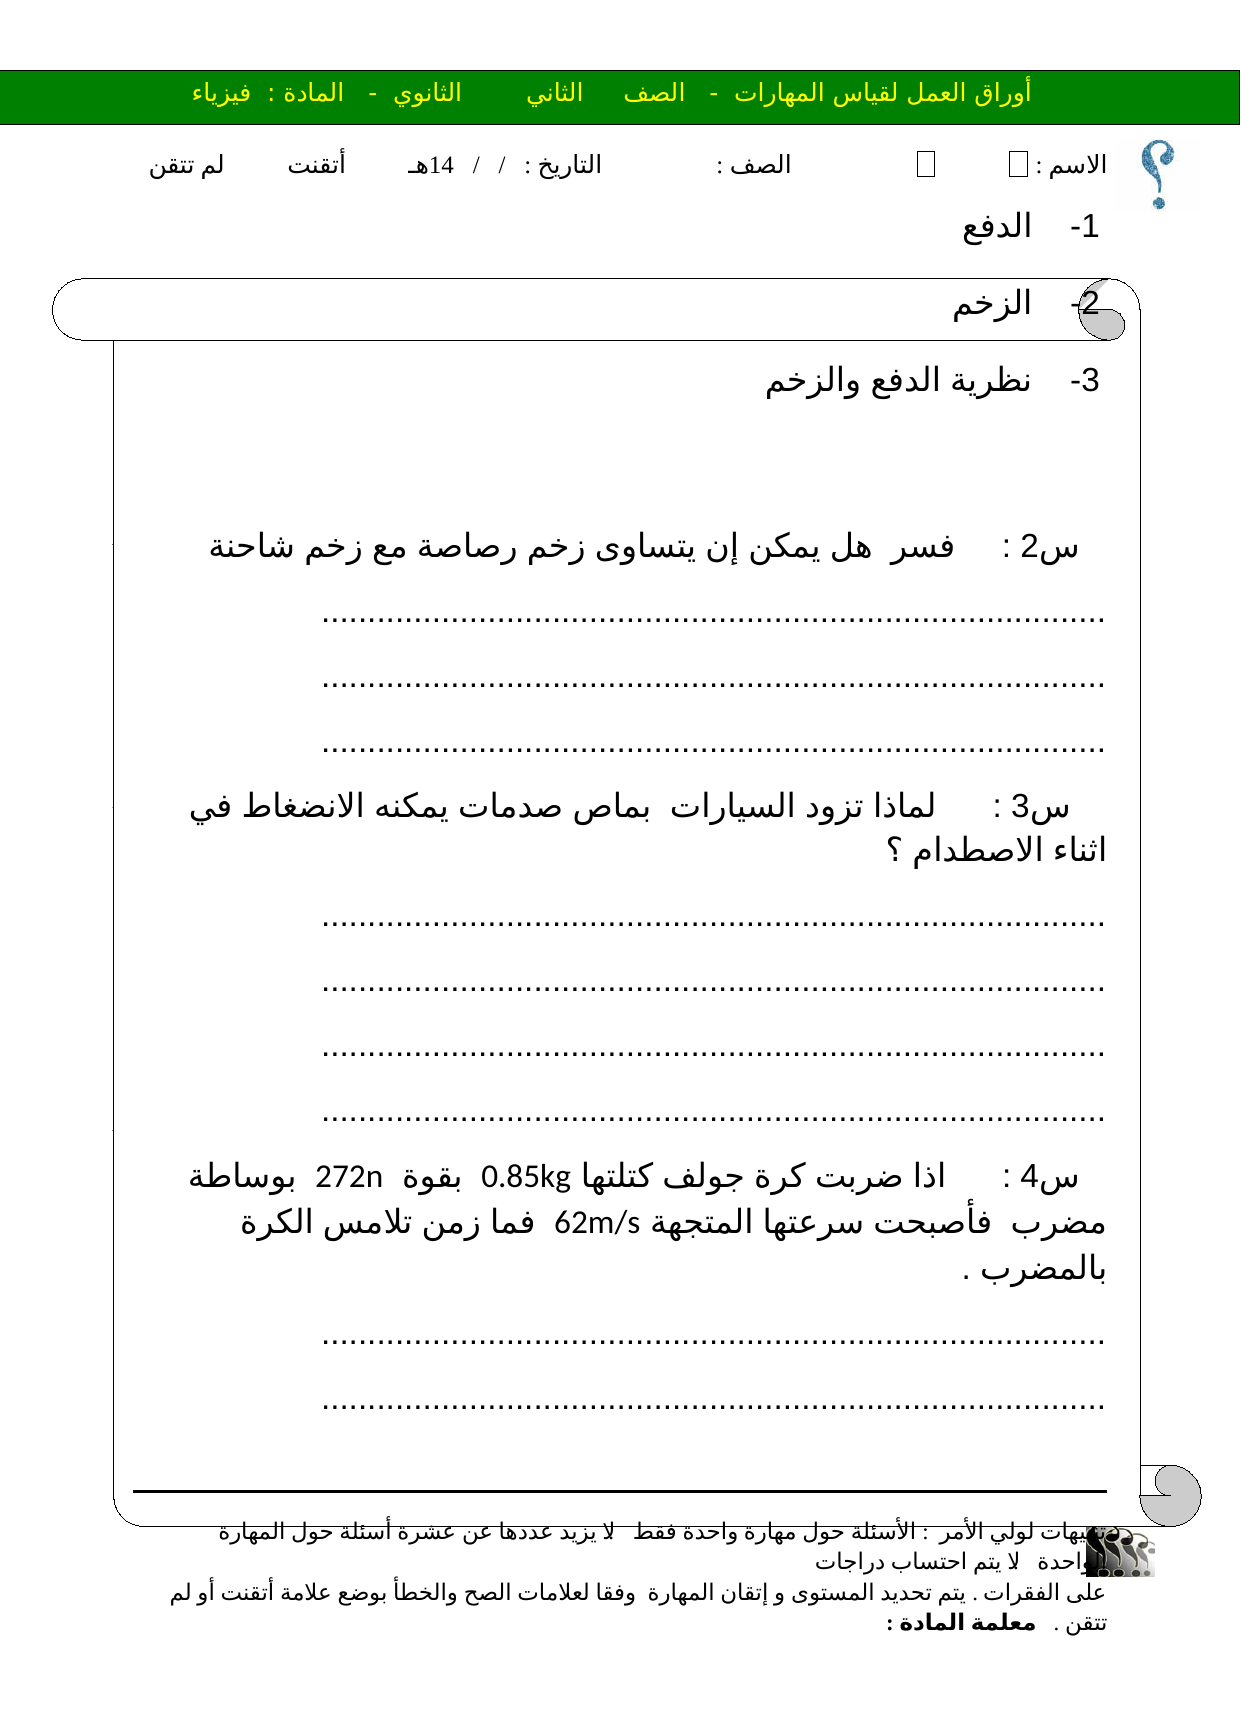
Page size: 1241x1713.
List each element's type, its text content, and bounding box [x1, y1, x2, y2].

picture [1115, 139, 1201, 211]
text ..................................................................................... [133, 721, 1107, 759]
text ..................................................................................... [133, 656, 1107, 694]
text ..................................................................................... [133, 895, 1107, 933]
text ..................................................................................... [133, 591, 1107, 629]
text ..................................................................................... [133, 1313, 1107, 1351]
text ..................................................................................... [133, 1378, 1107, 1416]
text س3 : لماذا تزود السيارات بماص صدمات يمكنه الانضغاط في اثناء الاصطدام ؟ [133, 786, 1107, 868]
text س2 : فسر هل يمكن إن يتساوى زخم رصاصة مع زخم شاحنة [133, 526, 1107, 564]
text ..................................................................................... [133, 960, 1107, 998]
list الدفع [133, 207, 1070, 245]
text س4 : اذا ضربت كرة جولف كتلتها 0.85kg بقوة 272n بوساطة مضرب فأصبحت سرعتها المتجهة 62m/s فما زمن تلامس الكرة بالمضرب . [133, 1155, 1107, 1286]
list نظرية الدفع والزخم [133, 360, 1070, 399]
text ..................................................................................... [133, 1090, 1107, 1128]
picture [1086, 1527, 1155, 1577]
list الزخم [133, 283, 1070, 322]
text ..................................................................................... [133, 1025, 1107, 1063]
